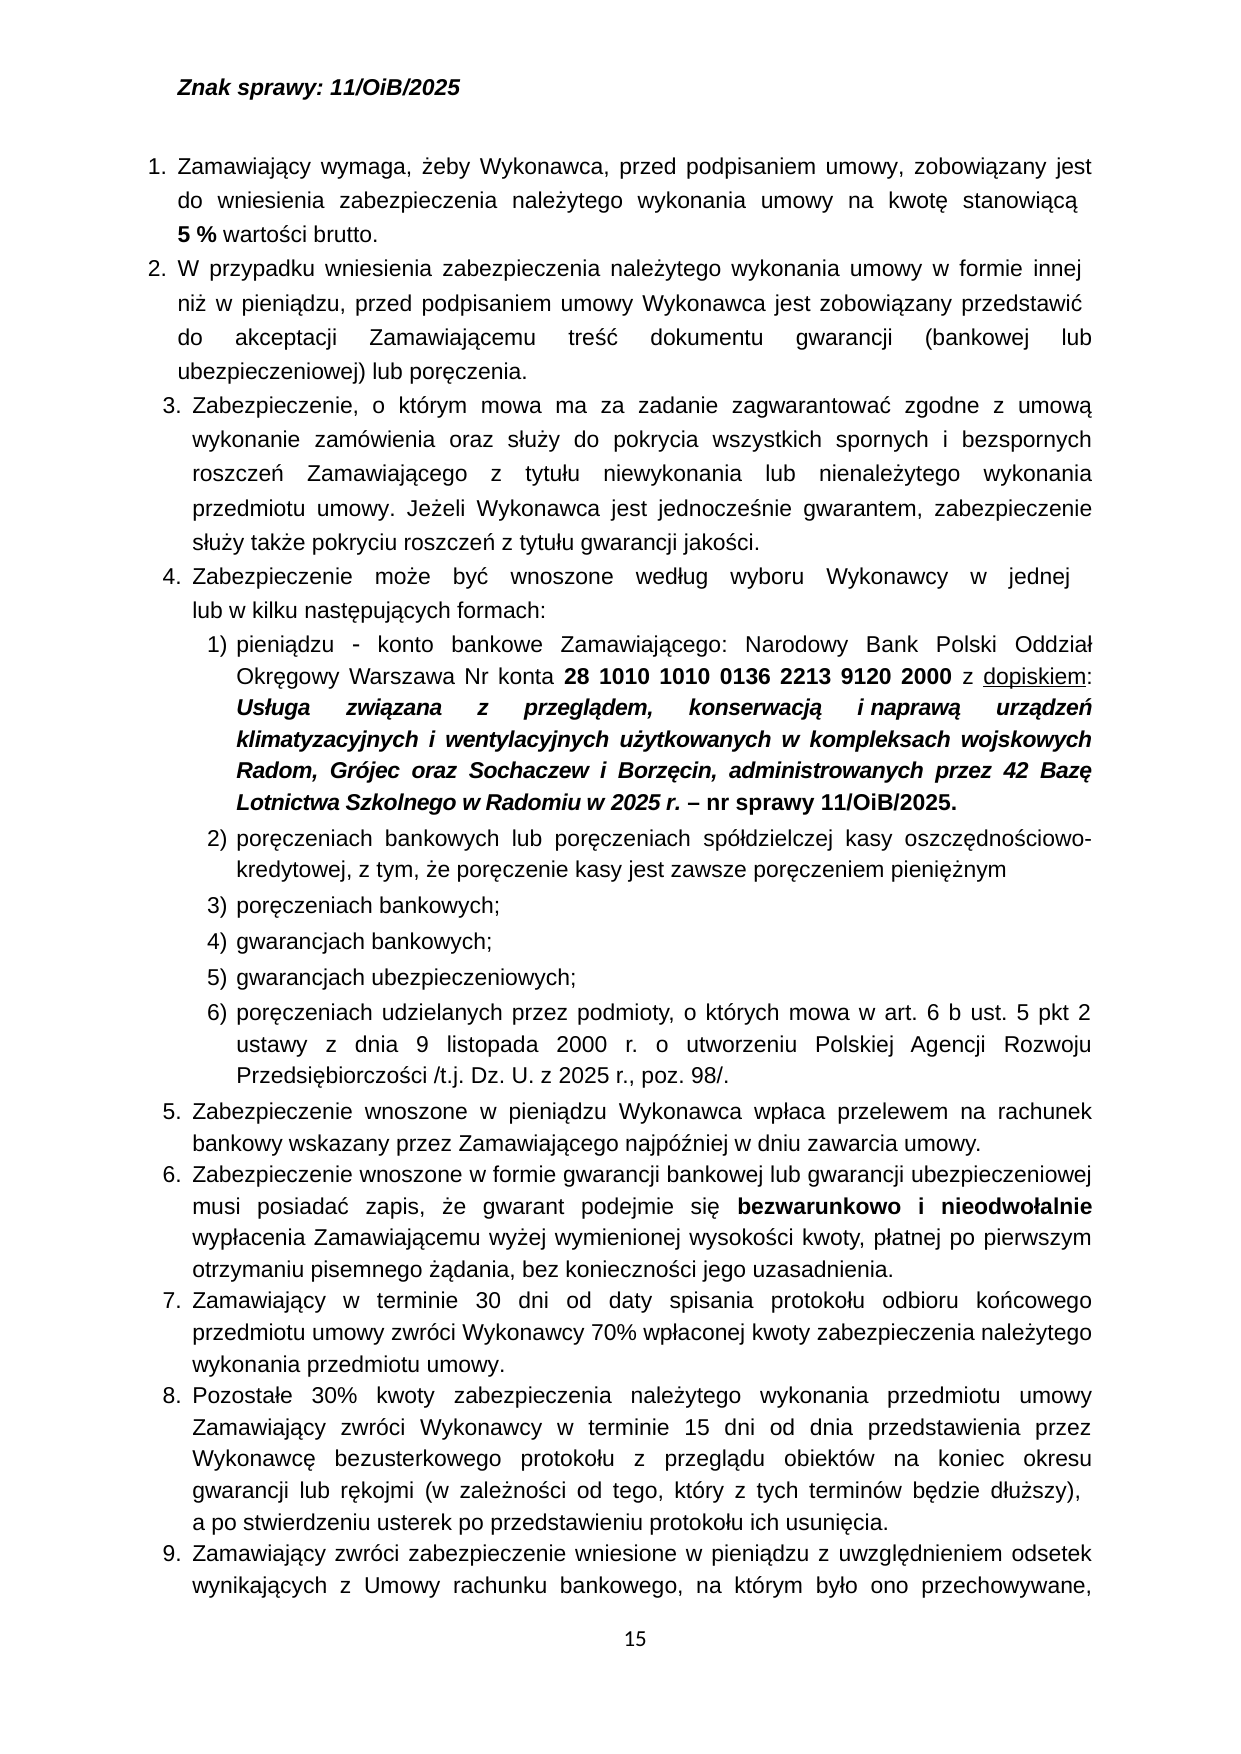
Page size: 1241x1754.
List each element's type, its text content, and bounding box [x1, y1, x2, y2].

list Zabezpieczenie wnoszone w pieniądzu Wykonawca wpłaca przelewem na rachunek bankowy wskazany przez Zamawiającego najpóźniej w dniu zawarcia umowy. [162, 1098, 1092, 1156]
list poręczeniach bankowych lub poręczeniach spółdzielczej kasy oszczędnościowo-kredytowej, z tym, że poręczenie kasy jest zawsze poręczeniem pieniężnym [207, 825, 1092, 883]
list Zamawiający wymaga, żeby Wykonawca, przed podpisaniem umowy, zobowiązany jest do wniesienia zabezpieczenia należytego wykonania umowy na kwotę stanowiącą 5 % wartości brutto. [148, 153, 1092, 248]
list W przypadku wniesienia zabezpieczenia należytego wykonania umowy w formie innej niż w pieniądzu, przed podpisaniem umowy Wykonawca jest zobowiązany przedstawić do akceptacji Zamawiającemu treść dokumentu gwarancji (bankowej lub ubezpieczeniowej) lub poręczenia. [148, 255, 1092, 384]
list poręczeniach udzielanych przez podmioty, o których mowa w art. 6 b ust. 5 pkt 2 ustawy z dnia 9 listopada 2000 r. o utworzeniu Polskiej Agencji Rozwoju Przedsiębiorczości /t.j. Dz. U. z 2025 r., poz. 98/. [207, 999, 1092, 1089]
list gwarancjach ubezpieczeniowych; [207, 963, 1092, 990]
list gwarancjach bankowych; [207, 928, 1092, 954]
list Zabezpieczenie może być wnoszone według wyboru Wykonawcy w jednej lub w kilku następujących formach: [162, 563, 1092, 623]
list Zamawiający w terminie 30 dni od daty spisania protokołu odbioru końcowego przedmiotu umowy zwróci Wykonawcy 70% wpłaconej kwoty zabezpieczenia należytego wykonania przedmiotu umowy. [162, 1287, 1092, 1377]
list Zabezpieczenie, o którym mowa ma za zadanie zagwarantować zgodne z umową wykonanie zamówienia oraz służy do pokrycia wszystkich spornych i bezspornych roszczeń Zamawiającego z tytułu niewykonania lub nienależytego wykonania przedmiotu umowy. Jeżeli Wykonawca jest jednocześnie gwarantem, zabezpieczenie służy także pokryciu roszczeń z tytułu gwarancji jakości. [162, 392, 1092, 555]
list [162, 1540, 1092, 1598]
list Zabezpieczenie wnoszone w formie gwarancji bankowej lub gwarancji ubezpieczeniowej musi posiadać zapis, że gwarant podejmie się bezwarunkowo i nieodwołalnie wypłacenia Zamawiającemu wyżej wymienionej wysokości kwoty, płatnej po pierwszym otrzymaniu pisemnego żądania, bez konieczności jego uzasadnienia. [162, 1161, 1092, 1282]
list Pozostałe 30% kwoty zabezpieczenia należytego wykonania przedmiotu umowy Zamawiający zwróci Wykonawcy w terminie 15 dni od dnia przedstawienia przez Wykonawcę bezusterkowego protokołu z przeglądu obiektów na koniec okresu gwarancji lub rękojmi (w zależności od tego, który z tych terminów będzie dłuższy), a po stwierdzeniu usterek po przedstawieniu protokołu ich usunięcia. [162, 1382, 1092, 1535]
list pieniądzu konto bankowe Zamawiającego: Narodowy Bank Polski Oddział Okręgowy Warszawa Nr konta 28 1010 1010 0136 2213 9120 2000 z dopiskiem: Usługa związana z przeglądem, konserwacją i naprawą urządzeń klimatyzacyjnych i wentylacyjnych użytkowanych w kompleksach wojskowych Radom, Grójec oraz Sochaczew i Borzęcin, administrowanych przez 42 Bazę Lotnictwa Szkolnego w Radomiu w 2025 r. – nr sprawy 11/OiB/2025. [207, 631, 1092, 815]
list poręczeniach bankowych; [207, 892, 1092, 918]
